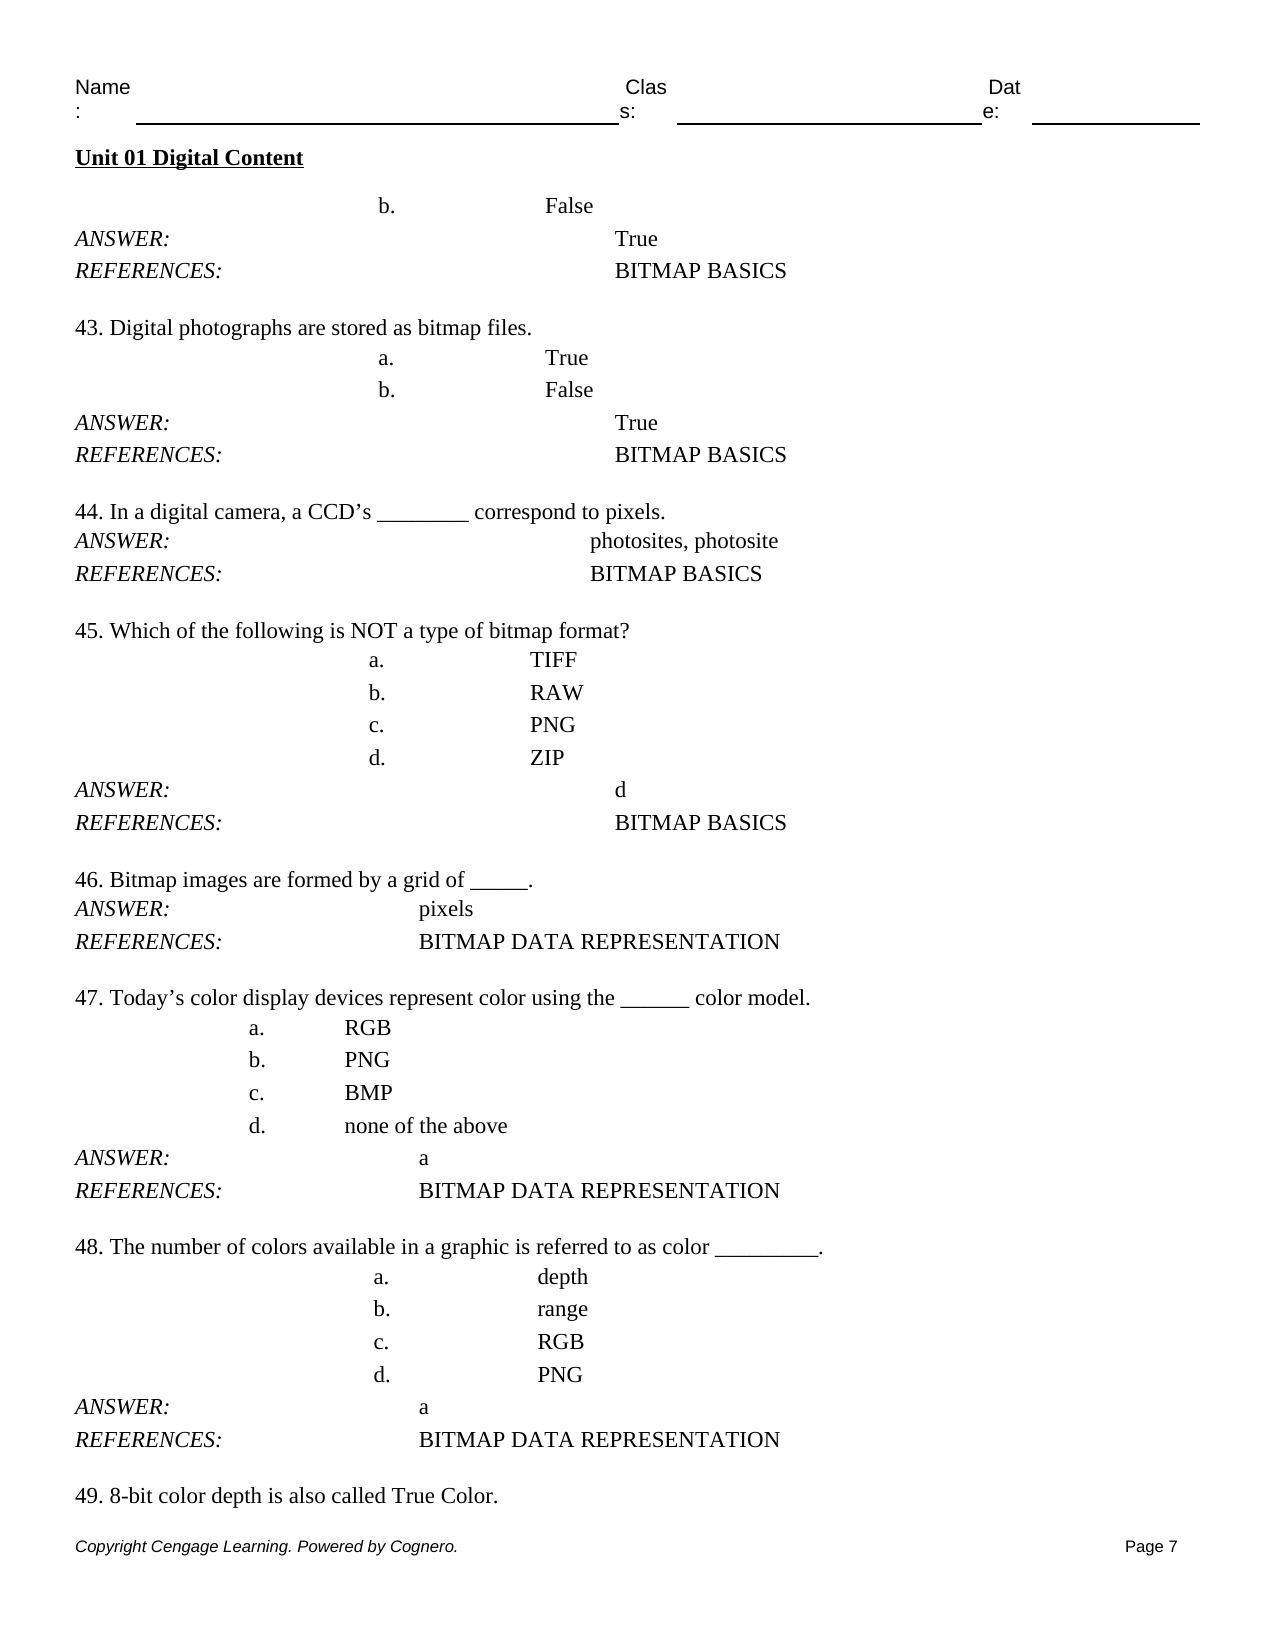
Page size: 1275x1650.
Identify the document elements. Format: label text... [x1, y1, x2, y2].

table_header 47. Today’s color display devices represent color using the ______ color model.​ [75, 984, 1200, 1206]
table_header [75, 189, 1200, 287]
table_header 46. Bitmap images are formed by a grid of _____.​ [75, 866, 1200, 957]
table_header 48. The number of colors available in a graphic is referred to as color _________.​ [75, 1234, 1200, 1456]
table_header 44. In a digital camera, a CCD’s ________ correspond to pixels.​ [75, 498, 1200, 590]
table_header 43. Digital photographs are stored as bitmap files.​ [75, 314, 1200, 471]
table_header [75, 1483, 1200, 1509]
table_header 45. Which of the following is NOT a type of bitmap format?​ [75, 617, 1200, 839]
